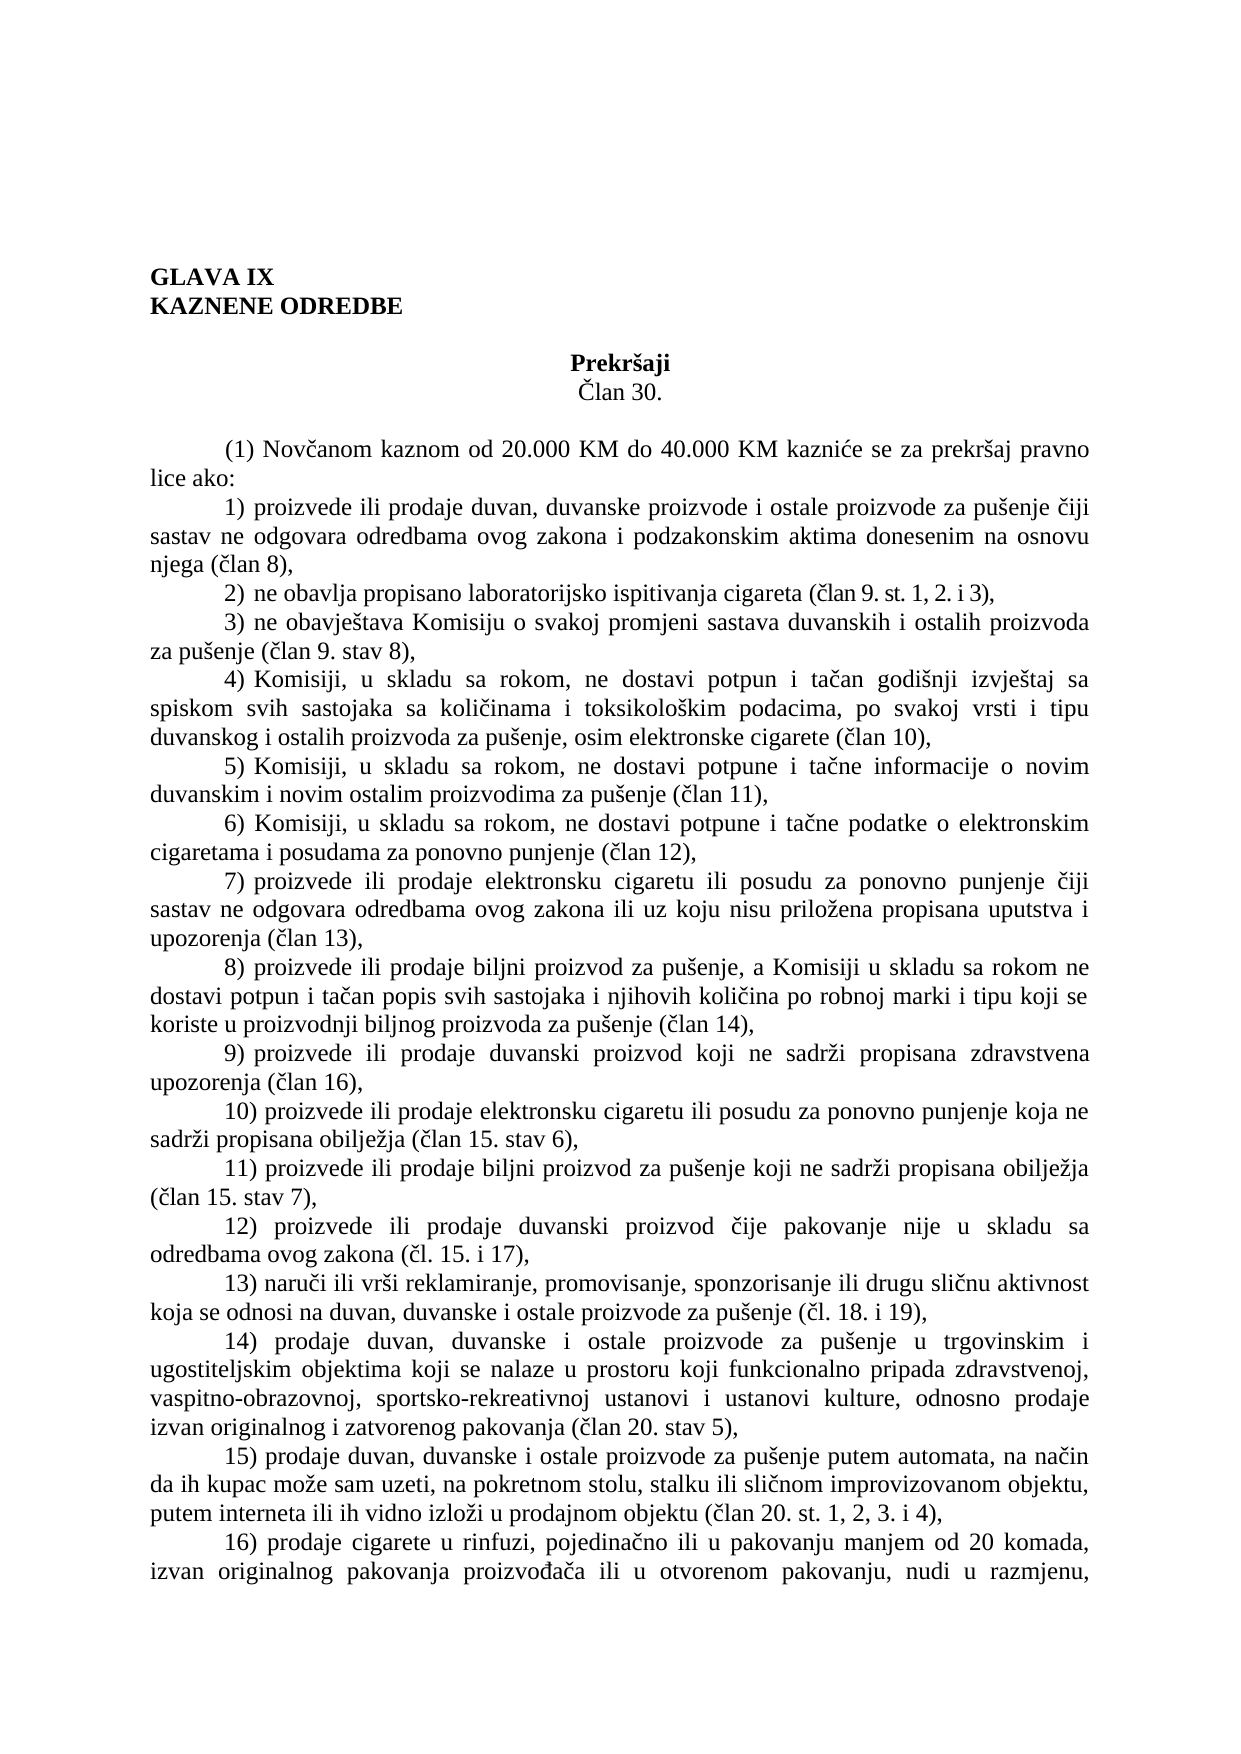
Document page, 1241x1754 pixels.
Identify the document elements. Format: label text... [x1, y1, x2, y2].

text 2) ne obavlja propisano laboratorijsko ispitivanja cigareta (član 9. st. 1, 2. i 3), [150, 578, 1090, 607]
text 12) proizvede ili prodaje duvanski proizvod čije pakovanje nije u skladu sa odredbama ovog zakona (čl. 15. i 17), [150, 1211, 1090, 1268]
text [150, 1527, 1090, 1584]
text 5) Komisiji, u skladu sa rokom, ne dostavi potpune i tačne informacije o novim duvanskim i novim ostalim proizvodima za pušenje (član 11), [150, 751, 1090, 808]
text 9) proizvede ili prodaje duvanski proizvod koji ne sadrži propisana zdravstvena upozorenja (član 16), [150, 1038, 1090, 1096]
text (1) Novčanom kaznom od 20.000 KM do 40.000 KM kazniće se za prekršaj pravno lice ako: [150, 434, 1090, 492]
text 13) naruči ili vrši reklamiranje, promovisanje, sponzorisanje ili drugu sličnu aktivnost koja se odnosi na duvan, duvanske i ostale proizvode za pušenje (čl. 18. i 19), [150, 1268, 1090, 1326]
text 14) prodaje duvan, duvanske i ostale proizvode za pušenje u trgovinskim i ugostiteljskim objektima koji se nalaze u prostoru koji funkcionalno pripada zdravstvenoj, vaspitno-obrazovnoj, sportsko-rekreativnoj ustanovi i ustanovi kulture, odnosno prodaje izvan originalnog i zatvorenog pakovanja (član 20. stav 5), [150, 1326, 1090, 1441]
text 6) Komisiji, u skladu sa rokom, ne dostavi potpune i tačne podatke o elektronskim cigaretama i posudama za ponovno punjenje (član 12), [150, 808, 1090, 866]
text 7) proizvede ili prodaje elektronsku cigaretu ili posudu za ponovno punjenje čiji sastav ne odgovara odredbama ovog zakona ili uz koju nisu priložena propisana uputstva i upozorenja (član 13), [150, 866, 1090, 952]
text GLAVA IX [150, 262, 1090, 291]
text Član 30. [150, 377, 1090, 406]
text 8) proizvede ili prodaje biljni proizvod za pušenje, a Komisiji u skladu sa rokom ne dostavi potpun i tačan popis svih sastojaka i njihovih količina po robnoj marki i tipu koji se koriste u proizvodnji biljnog proizvoda za pušenje (član 14), [150, 952, 1090, 1038]
text Prekršaji [150, 348, 1090, 377]
text 15) prodaje duvan, duvanske i ostale proizvode za pušenje putem automata, na način da ih kupac može sam uzeti, na pokretnom stolu, stalku ili sličnom improvizovanom objektu, putem interneta ili ih vidno izloži u prodajnom objektu (član 20. st. 1, 2, 3. i 4), [150, 1441, 1090, 1527]
text 1) proizvede ili prodaje duvan, duvanske proizvode i ostale proizvode za pušenje čiji sastav ne odgovara odredbama ovog zakona i podzakonskim aktima donesenim na osnovu njega (član 8), [150, 492, 1090, 578]
text 4) Komisiji, u skladu sa rokom, ne dostavi potpun i tačan godišnji izvještaj sa spiskom svih sastojaka sa količinama i toksikološkim podacima, po svakoj vrsti i tipu duvanskog i ostalih proizvoda za pušenje, osim elektronske cigarete (član 10), [150, 664, 1090, 751]
text 3) ne obavještava Komisiju o svakoj promjeni sastava duvanskih i ostalih proizvoda za pušenje (član 9. stav 8), [150, 607, 1090, 664]
text 11) proizvede ili prodaje biljni proizvod za pušenje koji ne sadrži propisana obilježja (član 15. stav 7), [150, 1153, 1090, 1211]
text KAZNENE ODREDBE [150, 291, 1090, 319]
text 10) proizvede ili prodaje elektronsku cigaretu ili posudu za ponovno punjenje koja ne sadrži propisana obilježja (član 15. stav 6), [150, 1096, 1090, 1153]
